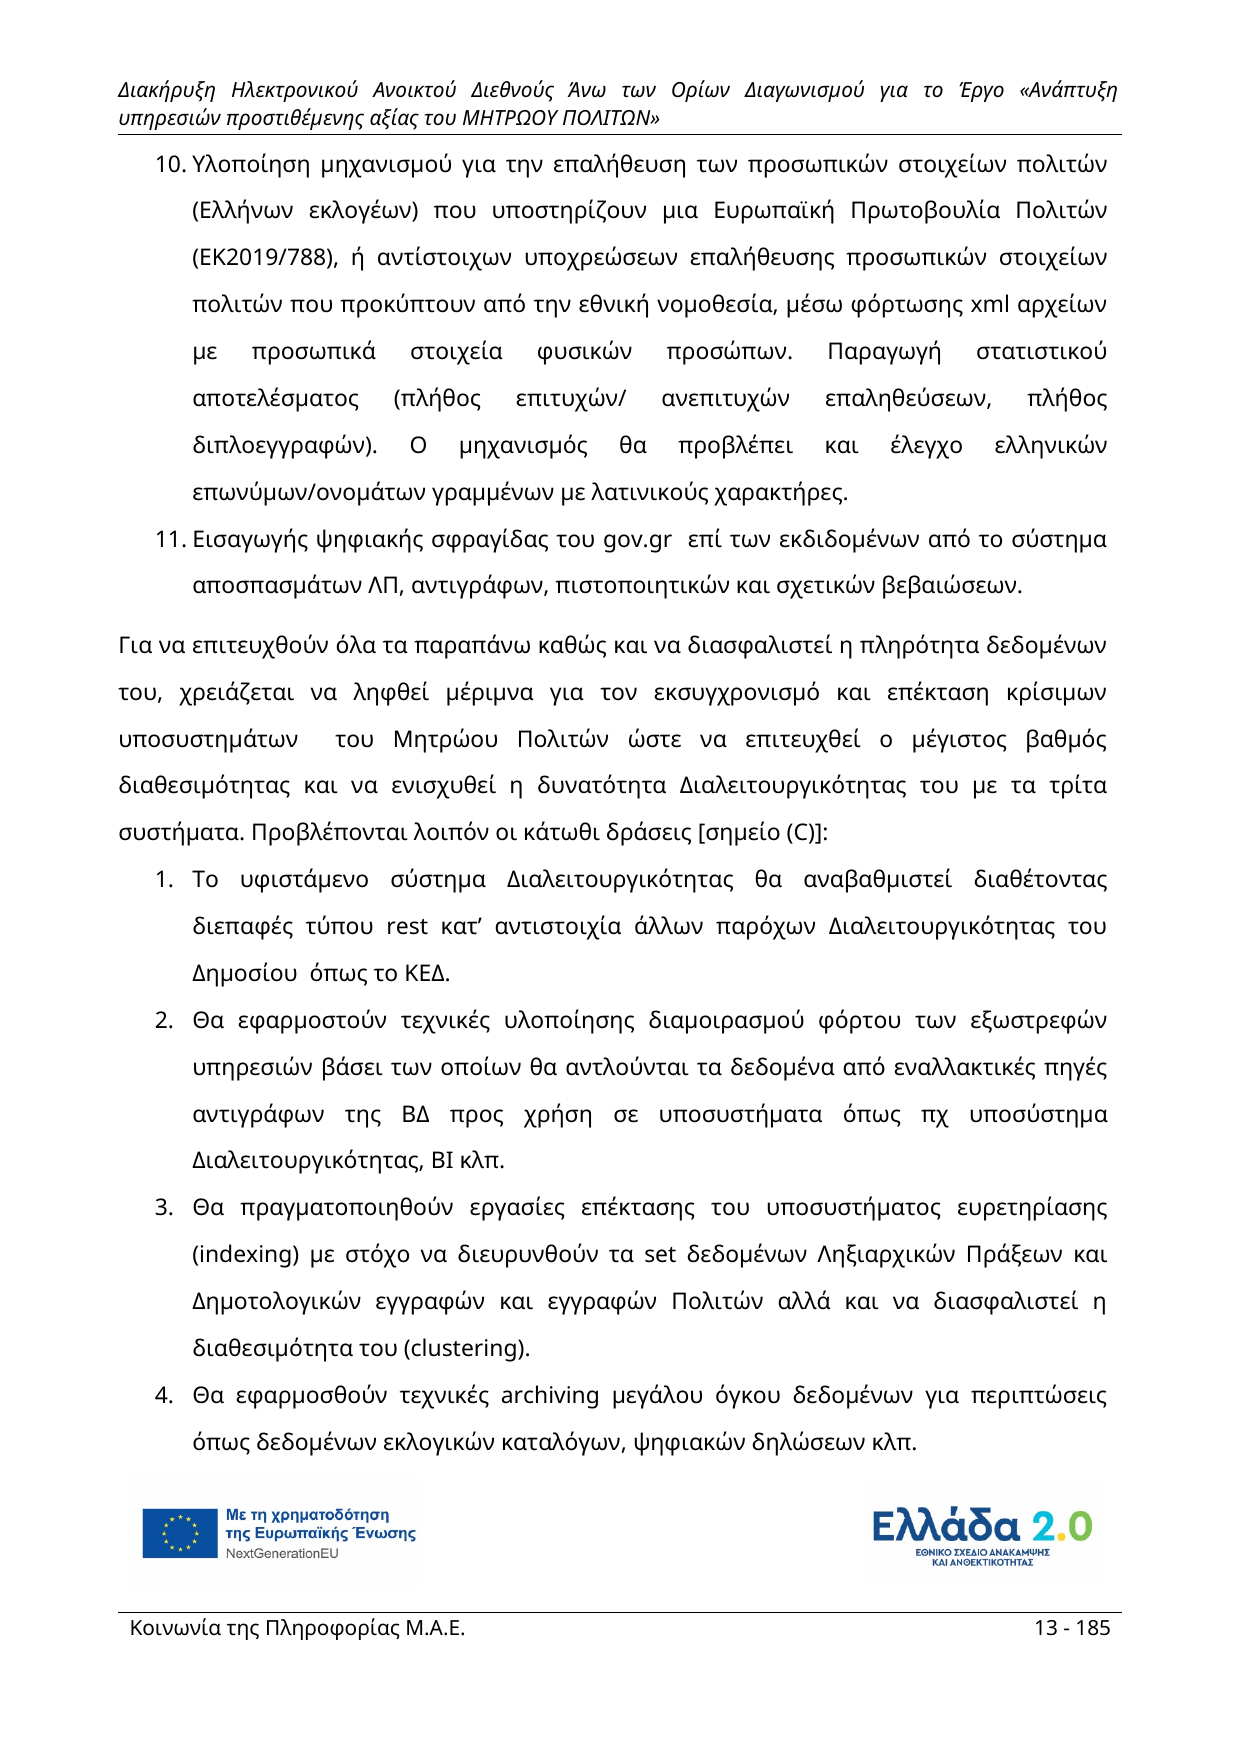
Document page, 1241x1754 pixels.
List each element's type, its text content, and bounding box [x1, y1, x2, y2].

list Θα εφαρμοστούν τεχνικές υλοποίησης διαμοιρασμού φόρτου των εξωστρεφών υπηρεσιών βάσει των οποίων θα αντλούνται τα δεδομένα από εναλλακτικές πηγές αντιγράφων της ΒΔ προς χρήση σε υποσυστήματα όπως πχ υποσύστημα Διαλειτουργικότητας, ΒΙ κλπ. [154, 1004, 1108, 1176]
list Θα πραγματοποιηθούν εργασίες επέκτασης του υποσυστήματος ευρετηρίασης (indexing) με στόχο να διευρυνθούν τα set δεδομένων Ληξιαρχικών Πράξεων και Δημοτολογικών εγγραφών και εγγραφών Πολιτών αλλά και να διασφαλιστεί η διαθεσιμότητα του (clustering). [154, 1191, 1108, 1363]
list Εισαγωγής ψηφιακής σφραγίδας του gov.gr επί των εκδιδομένων από το σύστημα αποσπασμάτων ΛΠ, αντιγράφων, πιστοποιητικών και σχετικών βεβαιώσεων. [154, 522, 1108, 601]
text Για να επιτευχθούν όλα τα παραπάνω καθώς και να διασφαλιστεί η πληρότητα δεδομένων του, χρειάζεται να ληφθεί μέριμνα για τον εκσυγχρονισμό και επέκταση κρίσιμων υποσυστημάτων του Μητρώου Πολιτών ώστε να επιτευχθεί ο μέγιστος βαθμός διαθεσιμότητας και να ενισχυθεί η δυνατότητα Διαλειτουργικότητας του με τα τρίτα συστήματα. Προβλέπονται λοιπόν οι κάτωθι δράσεις [σημείο (C)]: [118, 629, 1108, 847]
picture [869, 1481, 1101, 1583]
list Υλοποίηση μηχανισμού για την επαλήθευση των προσωπικών στοιχείων πολιτών (Ελλήνων εκλογέων) που υποστηρίζουν μια Ευρωπαϊκή Πρωτοβουλία Πολιτών (ΕΚ2019/788), ή αντίστοιχων υποχρεώσεων επαλήθευσης προσωπικών στοιχείων πολιτών που προκύπτουν από την εθνική νομοθεσία, μέσω φόρτωσης xml αρχείων με προσωπικά στοιχεία φυσικών προσώπων. Παραγωγή στατιστικού αποτελέσματος (πλήθος επιτυχών/ ανεπιτυχών επαληθεύσεων, πλήθος διπλοεγγραφών). Ο μηχανισμός θα προβλέπει και έλεγχο ελληνικών επωνύμων/ονομάτων γραμμένων με λατινικούς χαρακτήρες. [154, 147, 1108, 507]
picture [129, 1477, 422, 1587]
list Θα εφαρμοσθούν τεχνικές archiving μεγάλου όγκου δεδομένων για περιπτώσεις όπως δεδομένων εκλογικών καταλόγων, ψηφιακών δηλώσεων κλπ. [154, 1379, 1108, 1457]
list Το υφιστάμενο σύστημα Διαλειτουργικότητας θα αναβαθμιστεί διαθέτοντας διεπαφές τύπου rest κατ’ αντιστοιχία άλλων παρόχων Διαλειτουργικότητας του Δημοσίου όπως το ΚΕΔ. [154, 863, 1108, 988]
